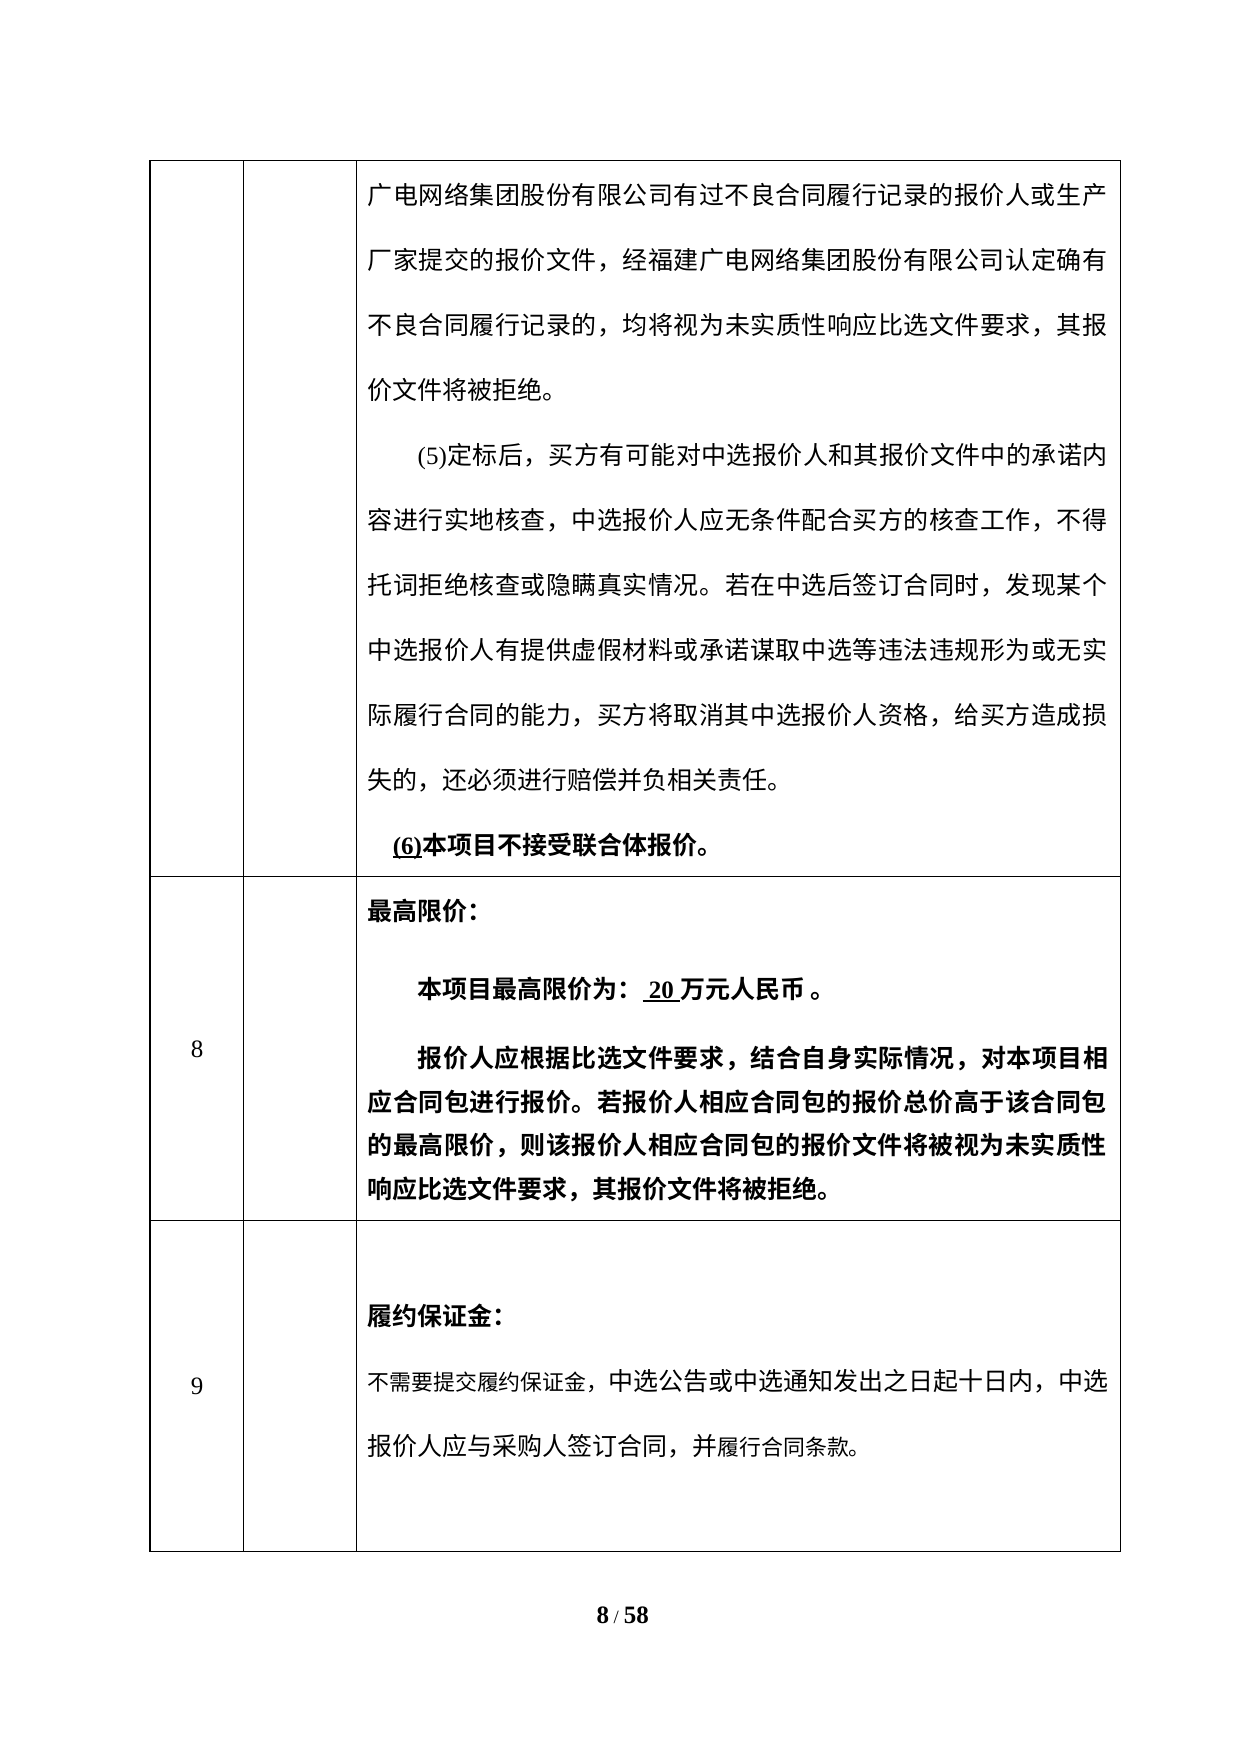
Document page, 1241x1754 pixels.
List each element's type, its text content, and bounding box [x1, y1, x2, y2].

table_cell 最高限价： 本项目最高限价为： 20 万元人民币 。 报价人应根据比选文件要求，结合自身实际情况，对本项目相应合同包进行报价。若报价人相应合同包的报价总价高于该合同包的最高限价，则该报价人相应合同包的报价文件将被视为未实质性响应比选文件要求，其报价文件将被拒绝。 [357, 877, 1120, 1220]
table_cell 履约保证金： 不需要提交履约保证金，中选公告或中选通知发出之日起十日内，中选报价人应与采购人签订合同，并履行合同条款。 [357, 1221, 1120, 1551]
table_cell [244, 1221, 356, 1551]
table_cell 8 [151, 877, 243, 1220]
table_cell [244, 877, 356, 1220]
table_cell 7 [151, 161, 243, 876]
table_cell 9 [151, 1221, 243, 1551]
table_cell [357, 161, 1120, 876]
table_cell [244, 161, 356, 876]
